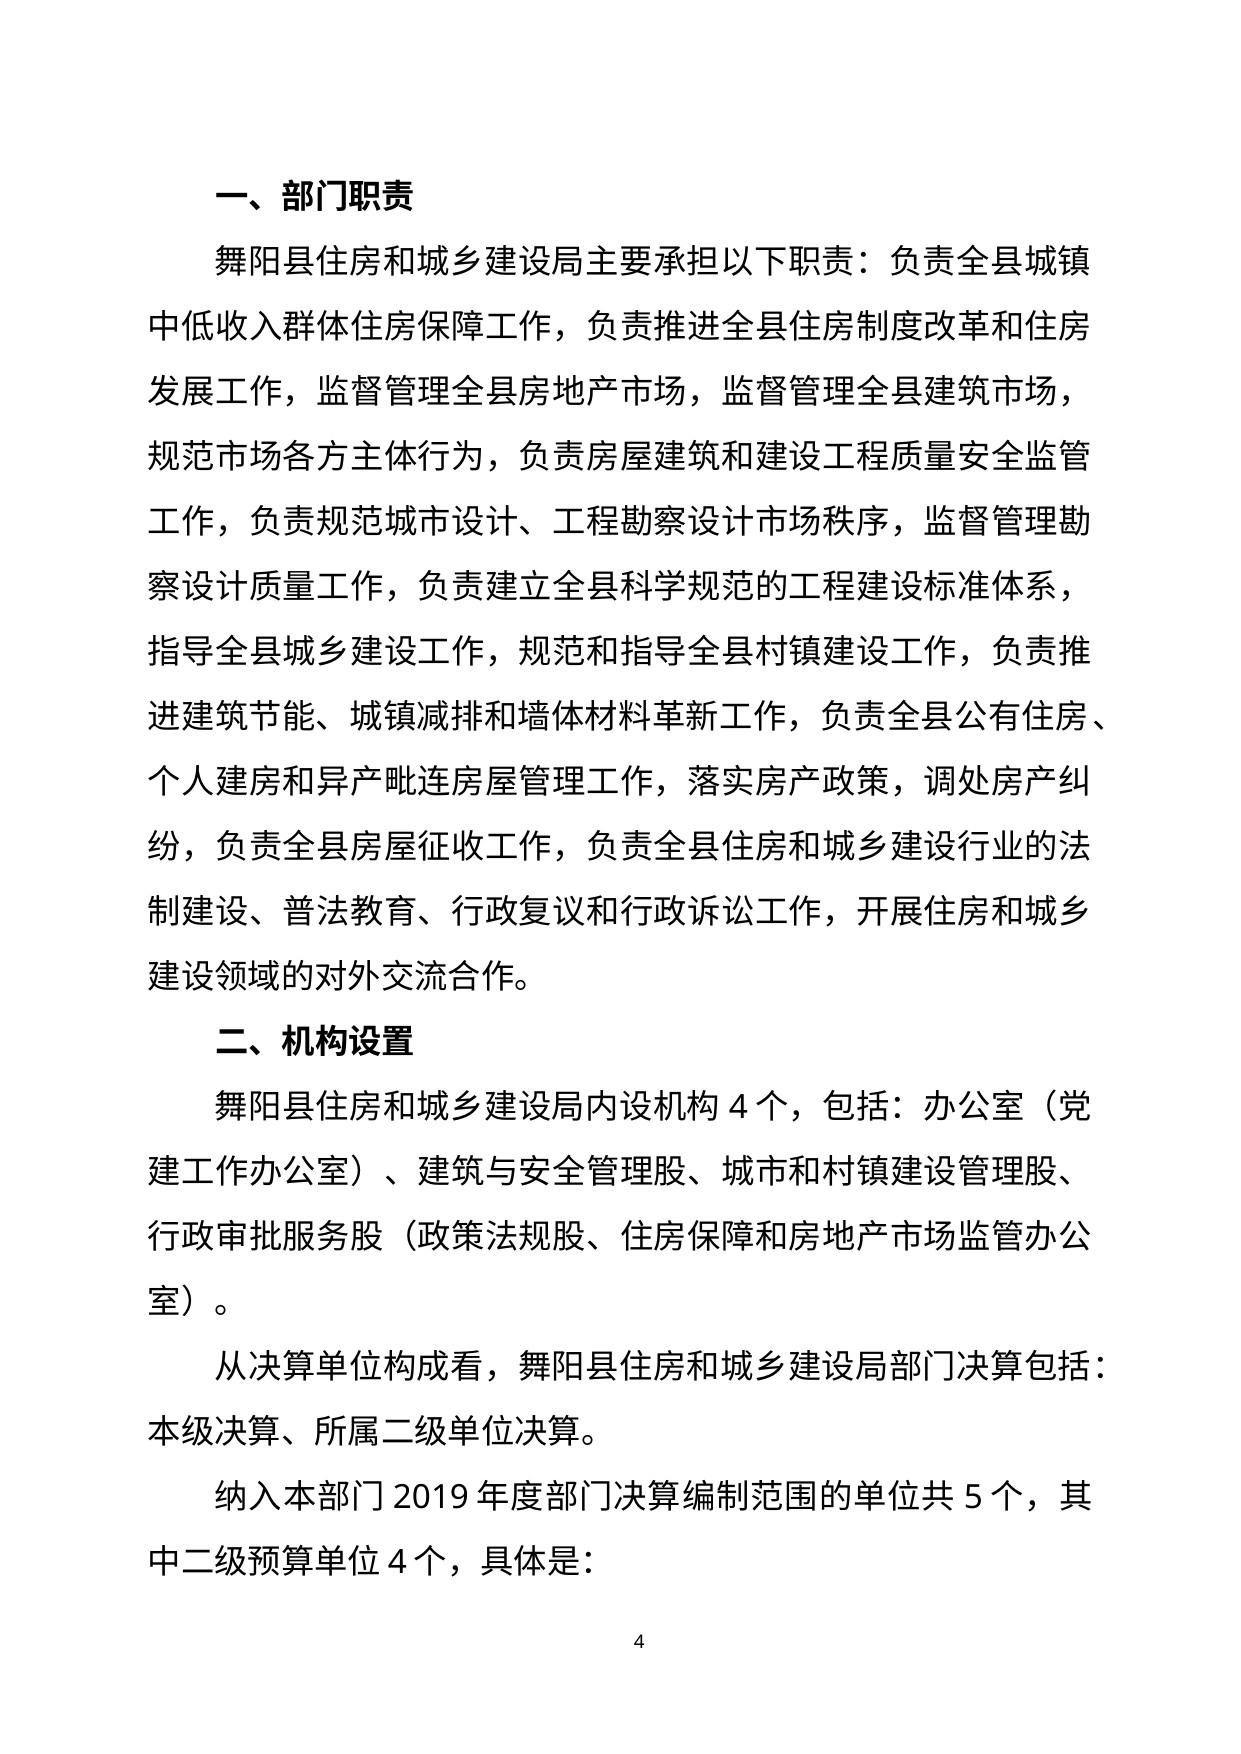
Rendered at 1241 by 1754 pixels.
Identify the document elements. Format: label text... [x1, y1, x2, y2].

text 一、部门职责 [148, 162, 1092, 227]
text 从决算单位构成看，舞阳县住房和城乡建设局部门决算包括：本级决算、所属二级单位决算。 [148, 1332, 1092, 1462]
text 舞阳县住房和城乡建设局主要承担以下职责：负责全县城镇中低收入群体住房保障工作，负责推进全县住房制度改革和住房发展工作，监督管理全县房地产市场，监督管理全县建筑市场，规范市场各方主体行为，负责房屋建筑和建设工程质量安全监管工作，负责规范城市设计、工程勘察设计市场秩序，监督管理勘察设计质量工作，负责建立全县科学规范的工程建设标准体系，指导全县城乡建设工作，规范和指导全县村镇建设工作，负责推进建筑节能、城镇减排和墙体材料革新工作，负责全县公有住房、个人建房和异产毗连房屋管理工作，落实房产政策，调处房产纠纷，负责全县房屋征收工作，负责全县住房和城乡建设行业的法制建设、普法教育、行政复议和行政诉讼工作，开展住房和城乡建设领域的对外交流合作。 [148, 227, 1092, 1007]
text 二、机构设置 [148, 1007, 1092, 1072]
text 纳入本部门2019年度部门决算编制范围的单位共5个，其中二级预算单位4个，具体是： [148, 1462, 1092, 1592]
text 舞阳县住房和城乡建设局内设机构4个，包括：办公室（党建工作办公室）、建筑与安全管理股、城市和村镇建设管理股、行政审批服务股（政策法规股、住房保障和房地产市场监管办公室）。 [148, 1072, 1092, 1332]
